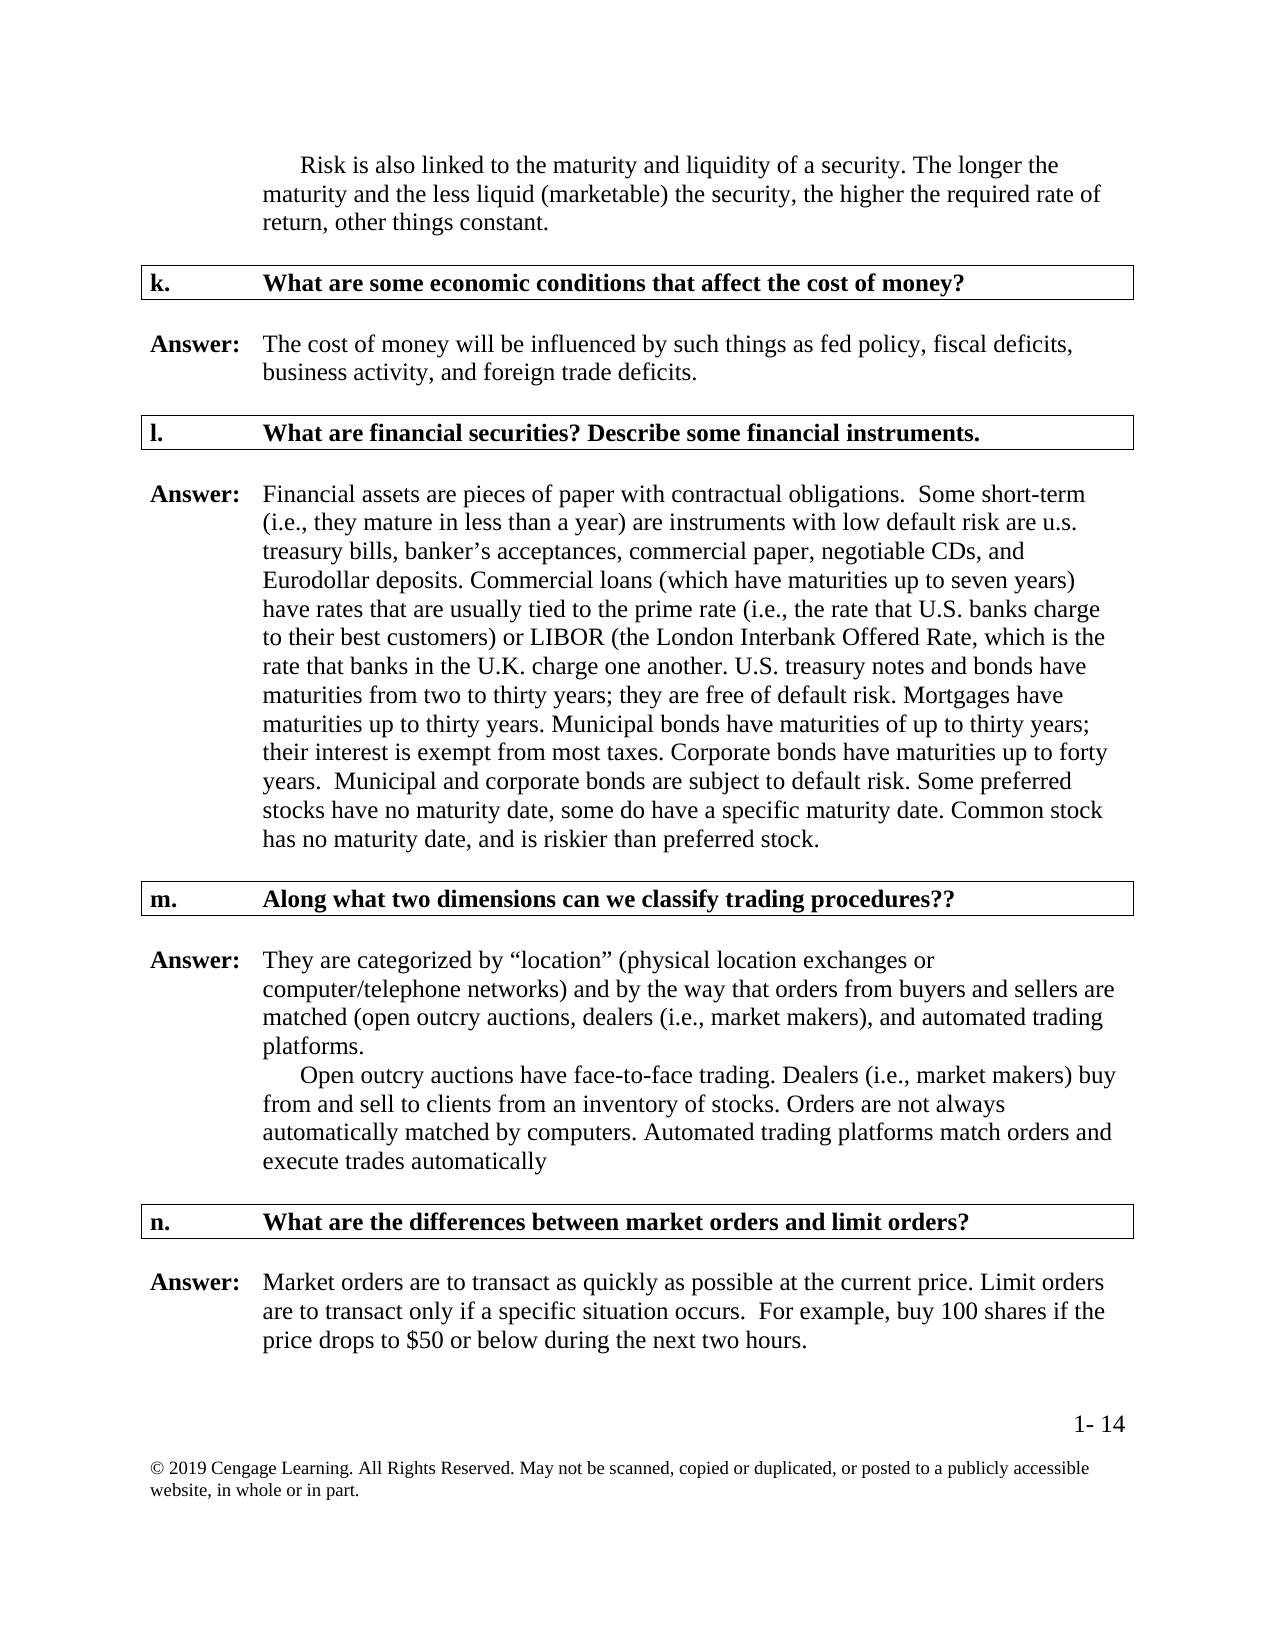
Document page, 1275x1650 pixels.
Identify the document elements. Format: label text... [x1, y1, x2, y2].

text Open outcry auctions have face-to-face trading. Dealers (i.e., market makers) buy from and sell to clients from an inventory of stocks. Orders are not always automatically matched by computers. Automated trading platforms match orders and execute trades automatically [262, 1060, 1125, 1175]
text l. What are financial securities? Describe some financial instruments. [142, 416, 1133, 449]
text Risk is also linked to the maturity and liquidity of a security. The longer the maturity and the less liquid (marketable) the security, the higher the required rate of return, other things constant. [262, 150, 1125, 236]
text Answer: They are categorized by “location” (physical location exchanges or computer/telephone networks) and by the way that orders from buyers and sellers are matched (open outcry auctions, dealers (i.e., market makers), and automated trading platforms. [150, 945, 1125, 1060]
text Answer: The cost of money will be influenced by such things as fed policy, fiscal deficits, business activity, and foreign trade deficits. [150, 329, 1125, 386]
text Answer: Financial assets are pieces of paper with contractual obligations. Some short-term (i.e., they mature in less than a year) are instruments with low default risk are u.s. treasury bills, banker’s acceptances, commercial paper, negotiable CDs, and Eurodollar deposits. Commercial loans (which have maturities up to seven years) have rates that are usually tied to the prime rate (i.e., the rate that banks charge to their best customers) or LIBOR (the London Interbank Offered Rate, which is the rate that banks in the charge one another. U.S. treasury notes and bonds have maturities from two to thirty years; they are free of default risk. Mortgages have maturities up to thirty years. Municipal bonds have maturities of up to thirty years; their interest is exempt from most taxes. Corporate bonds have maturities up to forty years. Municipal and corporate bonds are subject to default risk. Some preferred stocks have no maturity date, some do have a specific maturity date. Common stock has no maturity date, and is riskier than preferred stock. [150, 479, 1125, 852]
text n. What are the differences between market orders and limit orders? [142, 1205, 1133, 1238]
text Answer: Market orders are to transact as quickly as possible at the current price. Limit orders are to transact only if a specific situation occurs. For example, buy 100 shares if the price drops to $50 or below during the next two hours. [150, 1267, 1125, 1354]
text k. What are some economic conditions that affect the cost of money? [142, 266, 1133, 299]
text m. Along what two dimensions can we classify trading procedures?? [142, 882, 1133, 915]
